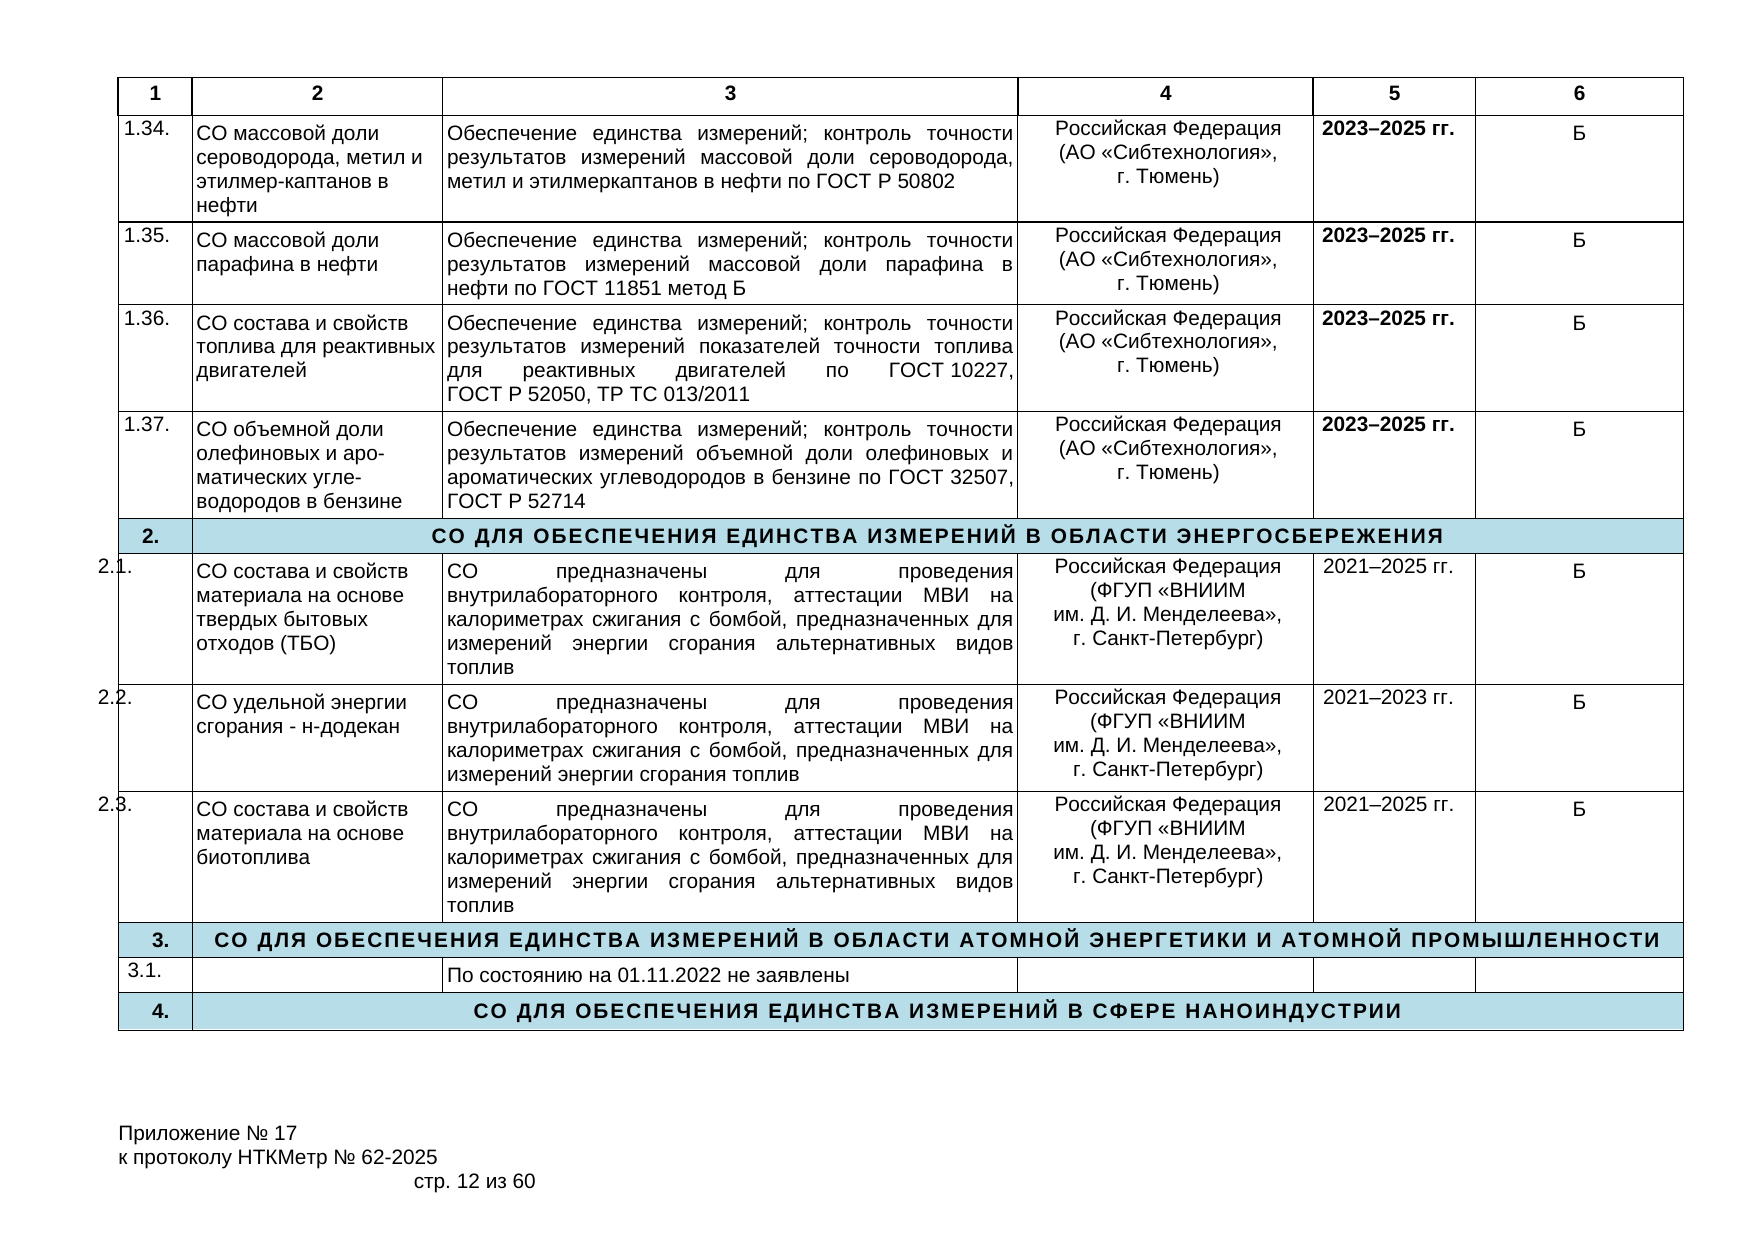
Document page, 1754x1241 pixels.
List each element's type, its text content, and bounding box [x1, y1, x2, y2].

table_cell Российская Федерация (АО «Сибтехнология», г. Тюмень) [1018, 116, 1313, 221]
table_header 1 [119, 78, 191, 114]
table_cell [119, 519, 192, 553]
table_header 2 [193, 78, 442, 114]
table_cell [119, 993, 192, 1029]
table_cell Б [1476, 223, 1683, 304]
table_cell Б [1476, 305, 1683, 411]
table_cell [119, 554, 192, 684]
table_cell СО для обеспечения единства измерений В СФЕРЕ НАНОИНДУСТРИИ [193, 993, 1683, 1029]
table_cell Российская Федерация (ФГУП «ВНИИМ им. Д. И. Менделеева», г. Санкт-Петербург) [1018, 685, 1313, 791]
table_cell Российская Федерация (АО «Сибтехнология», г. Тюмень) [1018, 223, 1313, 304]
table_cell 2021–2025 гг. [1314, 792, 1475, 922]
table_cell [119, 305, 192, 411]
table_cell Российская Федерация (АО «Сибтехнология», г. Тюмень) [1018, 305, 1313, 411]
table_cell Обеспечение единства измерений; контроль точности результатов измерений массовой доли сероводорода, метил и этилмеркаптанов в нефти по ГОСТ Р 50802 [443, 116, 1017, 221]
table_cell [119, 116, 192, 221]
table_cell СО массовой доли сероводорода, метил и этилмер-каптанов в нефти [193, 116, 442, 221]
table_cell 2023–2025 гг. [1314, 116, 1475, 221]
table_cell СО состава и свойств материала на основе твердых бытовых отходов (ТБО) [193, 554, 442, 684]
table_cell СО массовой доли парафина в нефти [193, 223, 442, 304]
table_cell СО для обеспечения единства измерений в области атомной энергетики и атомной промышленности [193, 923, 1683, 957]
table_header 3 [443, 78, 1017, 114]
table_cell Российская Федерация (ФГУП «ВНИИМ им. Д. И. Менделеева», г. Санкт-Петербург) [1018, 554, 1313, 684]
table_cell [119, 685, 192, 791]
table_cell [1018, 958, 1313, 992]
table_cell Обеспечение единства измерений; контроль точности результатов измерений объемной доли олефиновых и ароматических углеводородов в бензине по ГОСТ 32507, ГОСТ Р 52714 [443, 412, 1017, 518]
table_cell [119, 223, 192, 304]
table_cell 2021–2023 гг. [1314, 685, 1475, 791]
table_cell [193, 958, 442, 992]
table_cell 2023–2025 гг. [1314, 412, 1475, 518]
table_cell Б [1476, 554, 1683, 684]
table_cell [119, 792, 192, 922]
table_cell [1314, 958, 1475, 992]
table_cell СО предназначены для проведения внутрилабораторного контроля, аттестации МВИ на калориметрах сжигания с бомбой, предназначенных для измерений энергии сгорания альтернативных видов топлив [443, 792, 1017, 922]
table_cell СО для обеспечения единства измерений в области энергосбережения [193, 519, 1683, 553]
table_header 5 [1314, 78, 1475, 114]
table_cell Б [1476, 116, 1683, 221]
table_cell 2023–2025 гг. [1314, 305, 1475, 411]
table_cell СО состава и свойств материала на основе биотоплива [193, 792, 442, 922]
table_cell 2021–2025 гг. [1314, 554, 1475, 684]
table_header 6 [1476, 78, 1683, 114]
table_cell СО удельной энергии сгорания - н-додекан [193, 685, 442, 791]
table_cell Обеспечение единства измерений; контроль точности результатов измерений показателей точности топлива для реактивных двигателей по ГОСТ 10227, ГОСТ Р 52050, ТР ТС 013/2011 [443, 305, 1017, 411]
table_cell 2023–2025 гг. [1314, 223, 1475, 304]
table_cell СО объемной доли олефиновых и аро-матических угле-водородов в бензине [193, 412, 442, 518]
table_cell [1476, 958, 1683, 992]
table_cell Б [1476, 792, 1683, 922]
table_cell [119, 923, 192, 957]
table_cell Б [1476, 685, 1683, 791]
table_cell [119, 958, 192, 992]
table_cell Российская Федерация (АО «Сибтехнология», г. Тюмень) [1018, 412, 1313, 518]
table_header 4 [1019, 78, 1312, 114]
table_cell Обеспечение единства измерений; контроль точности результатов измерений массовой доли парафина в нефти по ГОСТ 11851 метод Б [443, 223, 1017, 304]
table_cell СО состава и свойств топлива для реактивных двигателей [193, 305, 442, 411]
table_cell СО предназначены для проведения внутрилабораторного контроля, аттестации МВИ на калориметрах сжигания с бомбой, предназначенных для измерений энергии сгорания топлив [443, 685, 1017, 791]
table_cell Российская Федерация (ФГУП «ВНИИМ им. Д. И. Менделеева», г. Санкт-Петербург) [1018, 792, 1313, 922]
table_cell СО предназначены для проведения внутрилабораторного контроля, аттестации МВИ на калориметрах сжигания с бомбой, предназначенных для измерений энергии сгорания альтернативных видов топлив [443, 554, 1017, 684]
table_cell [119, 412, 192, 518]
table_cell По состоянию на 01.11.2022 не заявлены [443, 958, 1017, 992]
table_cell Б [1476, 412, 1683, 518]
